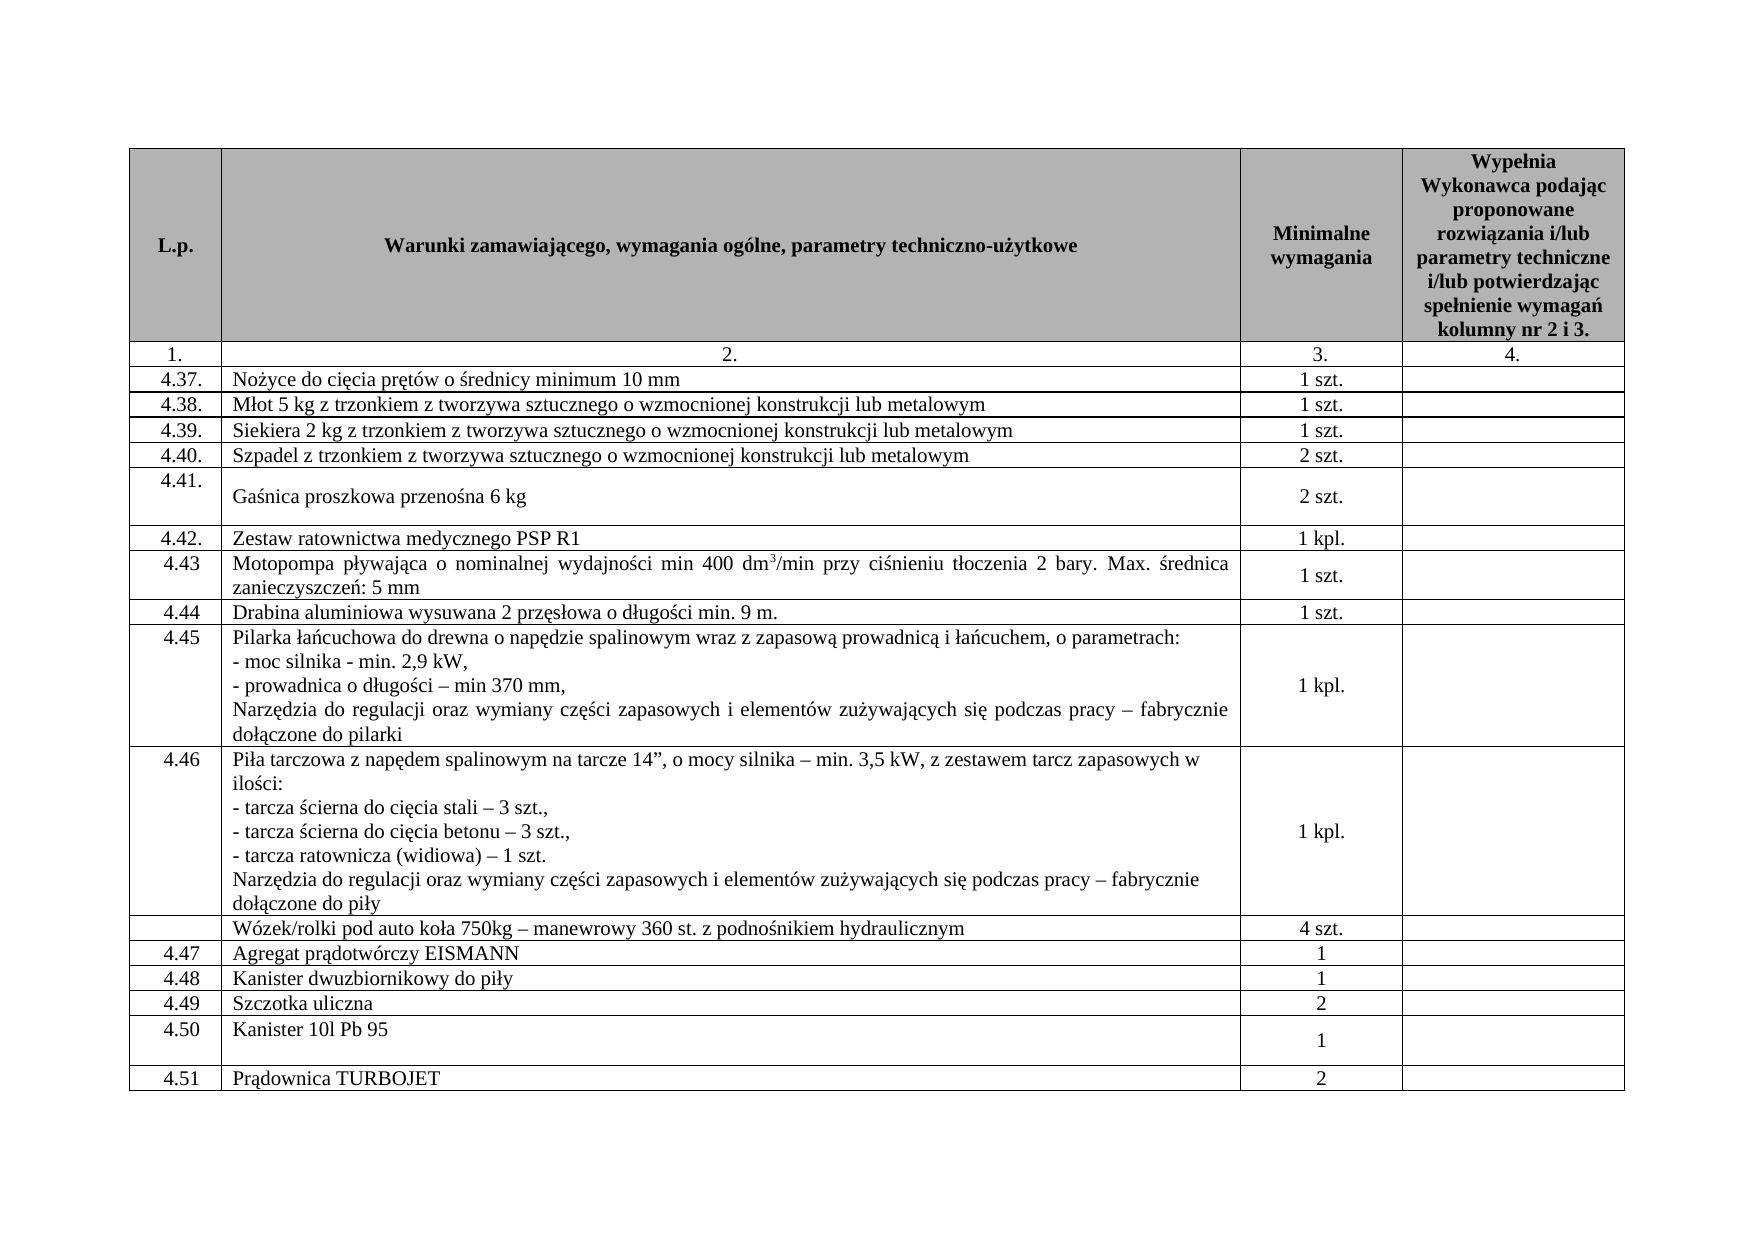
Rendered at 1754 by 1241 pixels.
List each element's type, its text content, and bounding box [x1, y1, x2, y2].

table_cell 2 szt. [1241, 468, 1402, 525]
table_cell Piła tarczowa z napędem spalinowym na tarcze 14”, o mocy silnika – min. 3,5 kW, z zestawem tarcz zapasowych w ilości: - tarcza ścierna do cięcia stali – 3 szt., - tarcza ścierna do cięcia betonu – 3 szt., - tarcza ratownicza (widiowa) – 1 szt. Narzędzia do regulacji oraz wymiany części zapasowych i elementów zużywających się podczas pracy – fabrycznie dołączone do piły [222, 747, 1240, 915]
table_cell 4.46 [130, 747, 221, 915]
table_cell Gaśnica proszkowa przenośna 6 kg [222, 468, 1240, 525]
table_cell Nożyce do cięcia prętów o średnicy minimum 10 mm [222, 367, 1240, 391]
table_cell 4.39. [130, 418, 221, 442]
table_cell 1 szt. [1241, 600, 1402, 624]
table_cell 4.43 [130, 551, 221, 599]
table_cell [1403, 468, 1624, 525]
table_cell [1403, 991, 1624, 1015]
table_cell Kanister dwuzbiornikowy do piły [222, 966, 1240, 990]
table_cell [130, 342, 221, 366]
table_cell Siekiera 2 kg z trzonkiem z tworzywa sztucznego o wzmocnionej konstrukcji lub metalowym [222, 418, 1240, 442]
table_cell [1403, 1066, 1624, 1090]
table_cell 1 szt. [1241, 367, 1402, 391]
table_cell Wózek/rolki pod auto koła 750kg – manewrowy 360 st. z podnośnikiem hydraulicznym [222, 916, 1240, 940]
table_cell [1403, 625, 1624, 746]
table_cell Pilarka łańcuchowa do drewna o napędzie spalinowym wraz z zapasową prowadnicą i łańcuchem, o parametrach: - moc silnika - min. 2,9 kW, - prowadnica o długości – min 370 mm, Narzędzia do regulacji oraz wymiany części zapasowych i elementów zużywających się podczas pracy – fabrycznie dołączone do pilarki [222, 625, 1240, 746]
table_cell [1403, 526, 1624, 550]
table_cell 4.41. [130, 468, 221, 525]
table_cell Drabina aluminiowa wysuwana 2 przęsłowa o długości min. 9 m. [222, 600, 1240, 624]
table_cell Młot 5 kg z trzonkiem z tworzywa sztucznego o wzmocnionej konstrukcji lub metalowym [222, 393, 1240, 416]
table_cell [1403, 600, 1624, 624]
table_cell [1403, 443, 1624, 467]
table_cell [1403, 393, 1624, 416]
table_cell [1403, 941, 1624, 965]
table_cell [1403, 747, 1624, 915]
table_cell [1241, 342, 1402, 366]
table_cell [1403, 342, 1624, 366]
table_cell 1 [1241, 1016, 1402, 1064]
table_cell Szczotka uliczna [222, 991, 1240, 1015]
table_cell 1 [1241, 966, 1402, 990]
table_cell 4.48 [130, 966, 221, 990]
table_cell 4 szt. [1241, 916, 1402, 940]
table_cell 4.49 [130, 991, 221, 1015]
table_cell 4.42. [130, 526, 221, 550]
table_cell 1 szt. [1241, 551, 1402, 599]
table_cell 4.44 [130, 600, 221, 624]
table_header Minimalne wymagania [1241, 149, 1402, 341]
table_cell 4.45 [130, 625, 221, 746]
table_cell 1 kpl. [1241, 747, 1402, 915]
table_cell 4.51 [130, 1066, 221, 1090]
table_cell 4.37. [130, 367, 221, 391]
table_cell [1403, 1016, 1624, 1064]
table_cell 4.40. [130, 443, 221, 467]
table_cell 4.50 [130, 1016, 221, 1064]
table_cell 4.38. [130, 393, 221, 416]
table_cell 1 szt. [1241, 393, 1402, 416]
table_cell 1 [1241, 941, 1402, 965]
table_cell [1403, 367, 1624, 391]
table_cell Prądownica TURBOJET [222, 1066, 1240, 1090]
table_cell [1403, 418, 1624, 442]
table_cell Zestaw ratownictwa medycznego PSP R1 [222, 526, 1240, 550]
table_cell [1403, 916, 1624, 940]
table_header Warunki zamawiającego, wymagania ogólne, parametry techniczno-użytkowe [222, 149, 1240, 341]
table_cell 2 [1241, 1066, 1402, 1090]
table_cell 2 [1241, 991, 1402, 1015]
table_cell Szpadel z trzonkiem z tworzywa sztucznego o wzmocnionej konstrukcji lub metalowym [222, 443, 1240, 467]
table_cell 4.47 [130, 941, 221, 965]
table_cell [130, 916, 221, 940]
table_cell [1403, 966, 1624, 990]
table_cell Motopompa pływająca o nominalnej wydajności min 400 dm3/min przy ciśnieniu tłoczenia 2 bary. Max. średnica zanieczyszczeń: 5 mm [222, 551, 1240, 599]
table_cell 1 kpl. [1241, 526, 1402, 550]
table_cell 2 szt. [1241, 443, 1402, 467]
table_cell 1 kpl. [1241, 625, 1402, 746]
table_header L.p. [130, 149, 221, 341]
table_cell Kanister 10l Pb 95 [222, 1016, 1240, 1064]
table_header Wypełnia Wykonawca podając proponowane rozwiązania i/lub parametry techniczne i/lub potwierdzając spełnienie wymagań kolumny nr 2 i 3. [1403, 149, 1624, 341]
table_cell 1 szt. [1241, 418, 1402, 442]
table_cell [222, 342, 1240, 366]
table_cell [1403, 551, 1624, 599]
table_cell Agregat prądotwórczy EISMANN [222, 941, 1240, 965]
